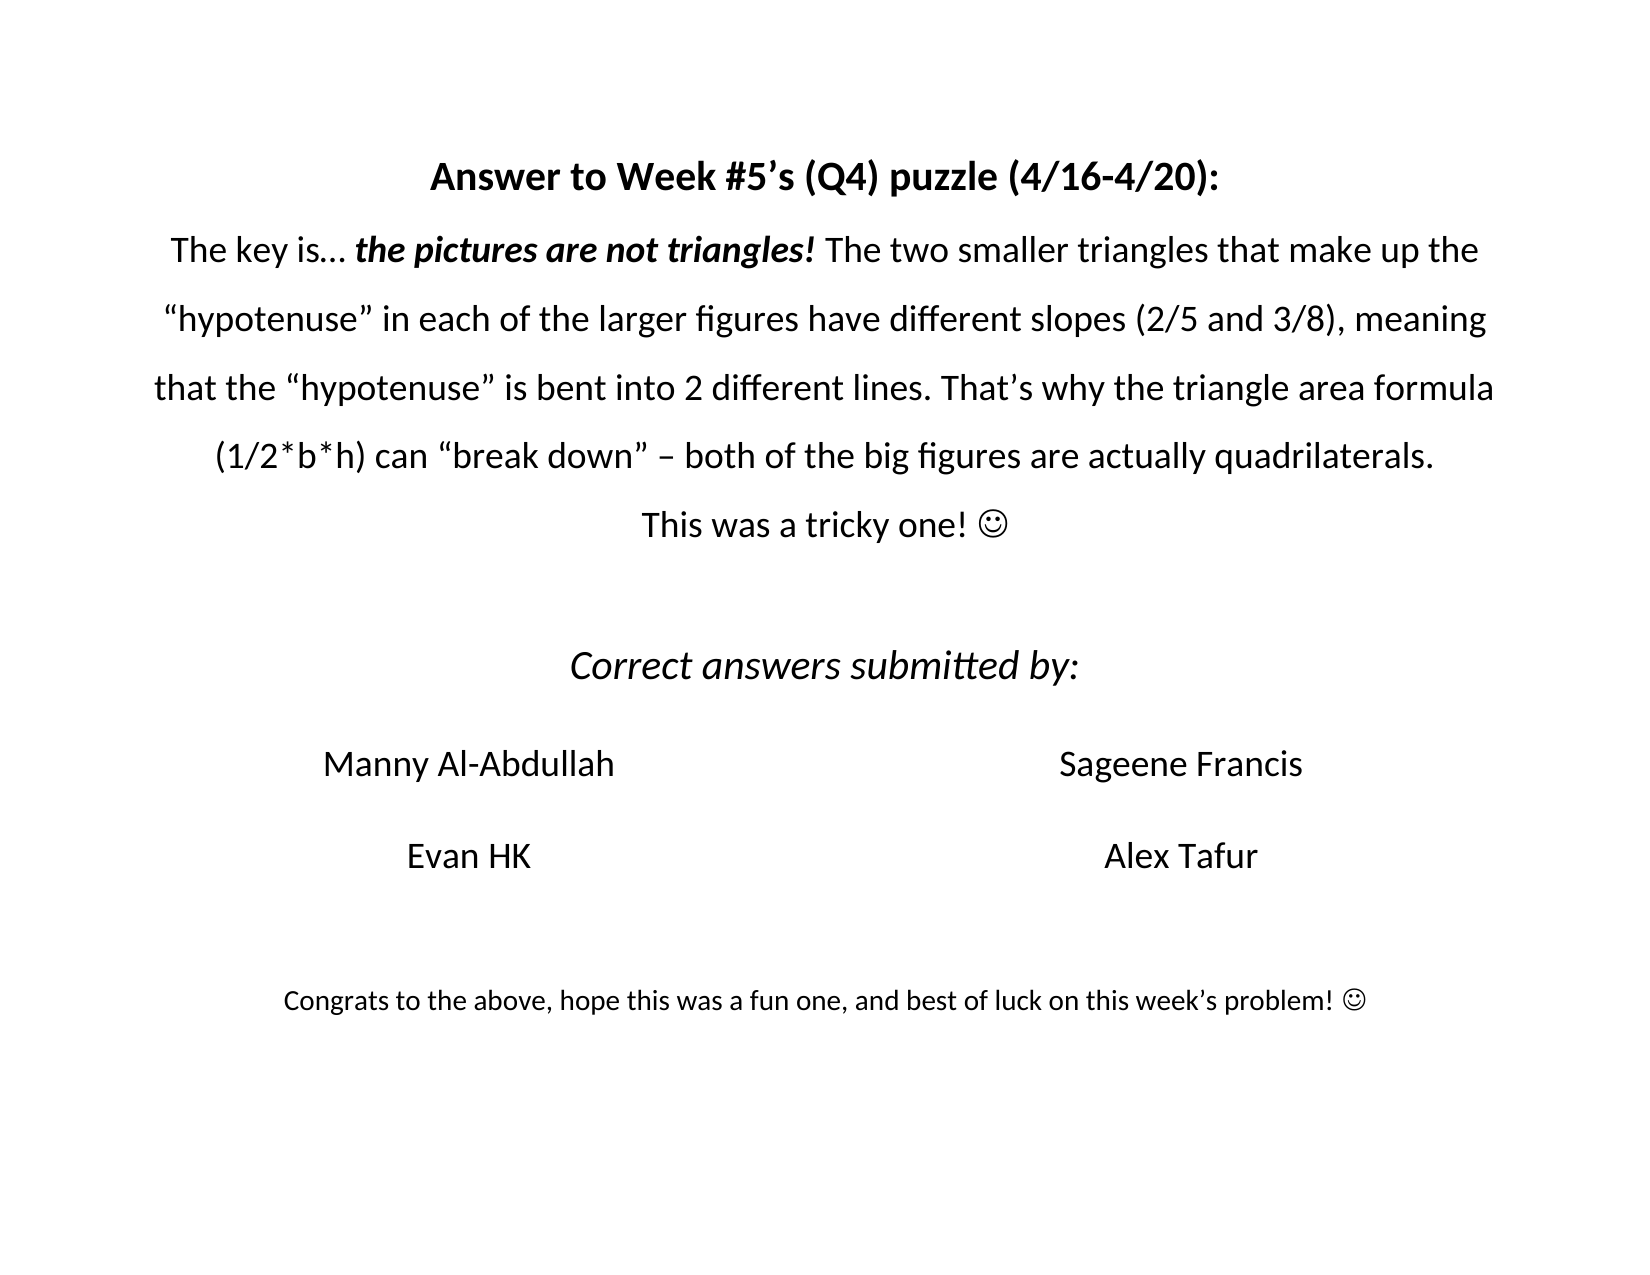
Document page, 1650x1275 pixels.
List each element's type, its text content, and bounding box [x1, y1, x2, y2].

text Manny Al-Abdullah [150, 740, 787, 786]
text This was a tricky one! [150, 501, 1500, 547]
text Alex Tafur [862, 832, 1500, 878]
text Answer to Week #5’s (Q4) puzzle (4/16-4/20): [150, 150, 1500, 201]
text The key is… the pictures are not triangles! The two smaller triangles that make up the “hypotenuse” in each of the larger figures have different slopes (2/5 and 3/8), meaning that the “hypotenuse” is bent into 2 different lines. That’s why the triangle area formula (1/2*b*h) can “break down” – both of the big figures are actually quadrilaterals. [150, 226, 1500, 478]
text Evan HK [150, 832, 787, 878]
text Congrats to the above, hope this was a fun one, and best of luck on this week’s problem! [150, 982, 1500, 1018]
text Sageene Francis [862, 740, 1500, 786]
text Correct answers submitted by: [150, 639, 1500, 689]
